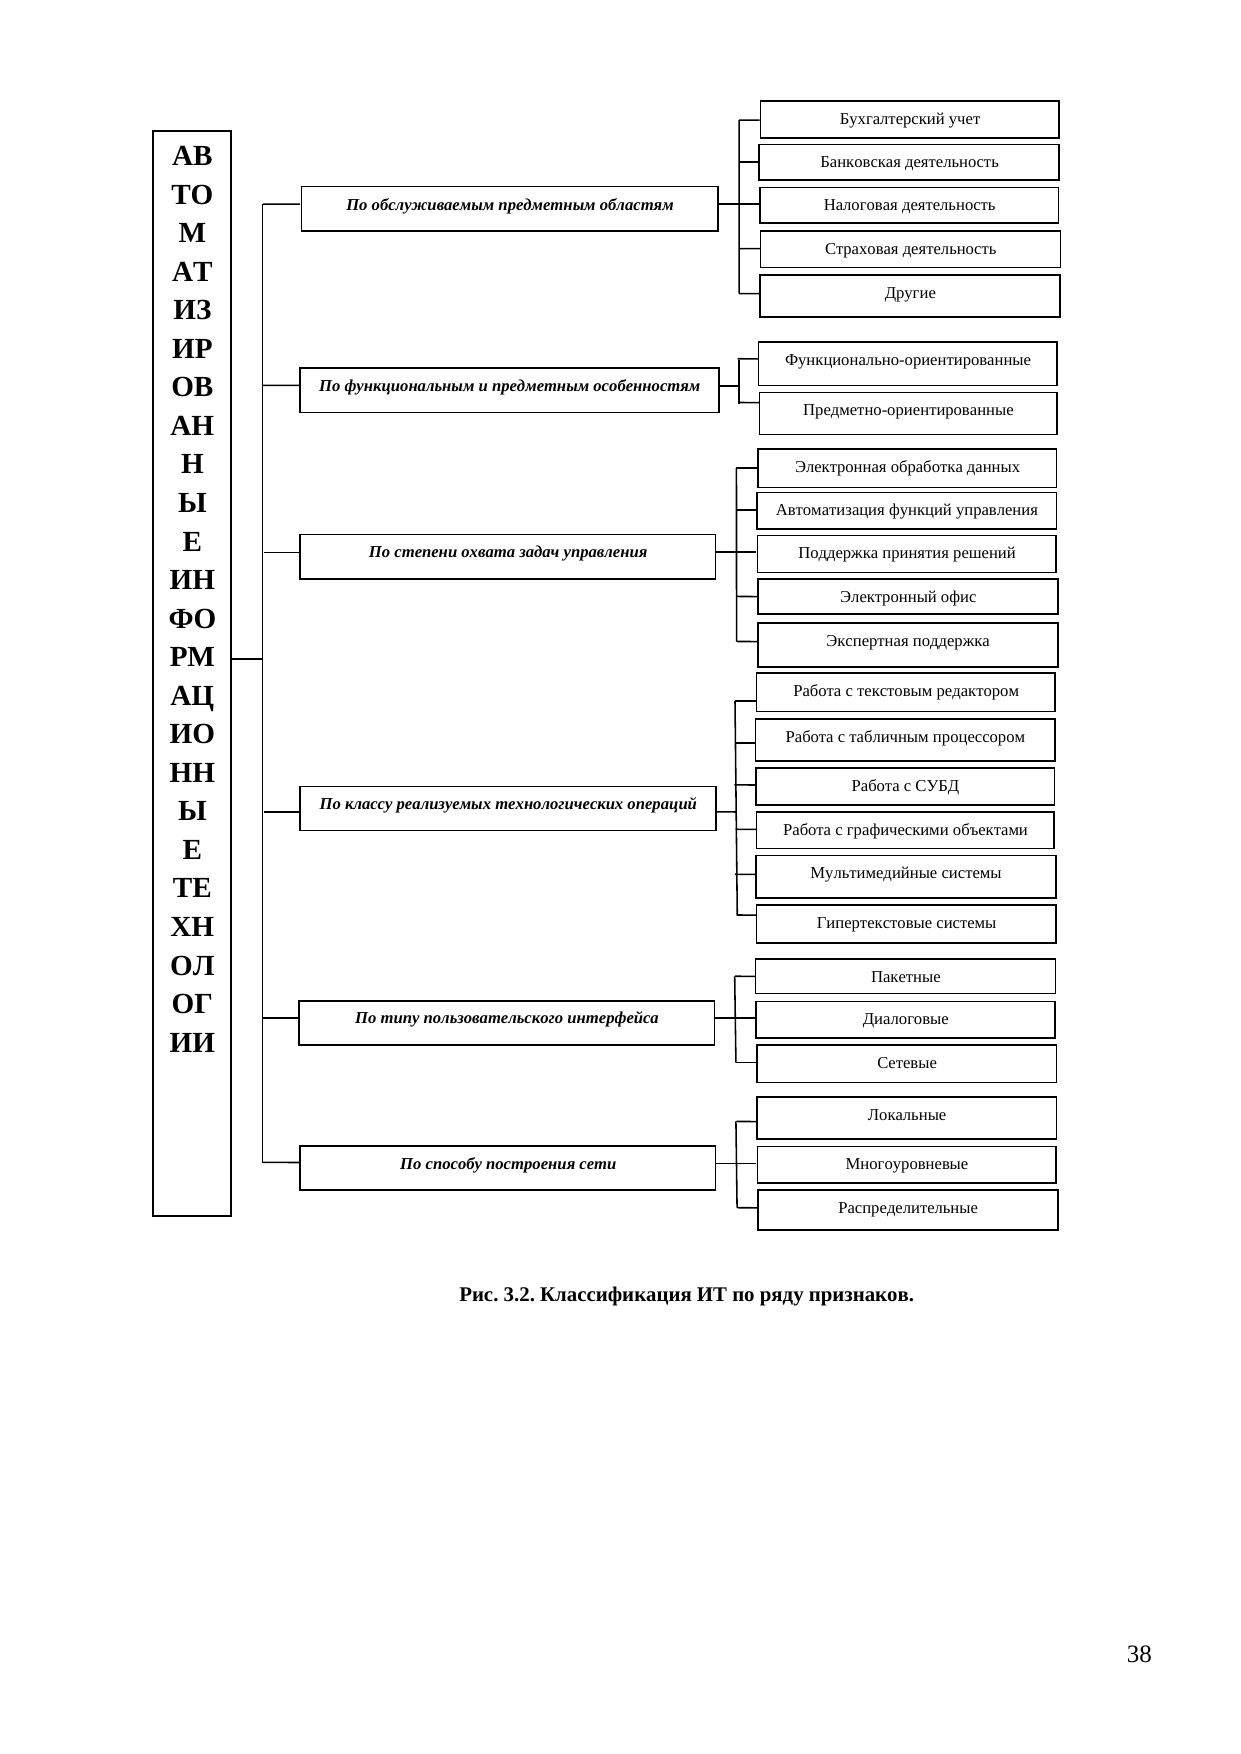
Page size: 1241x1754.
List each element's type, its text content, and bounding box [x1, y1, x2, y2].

text Рис. 3.2. Классификация ИТ по ряду признаков. [148, 1282, 1152, 1306]
